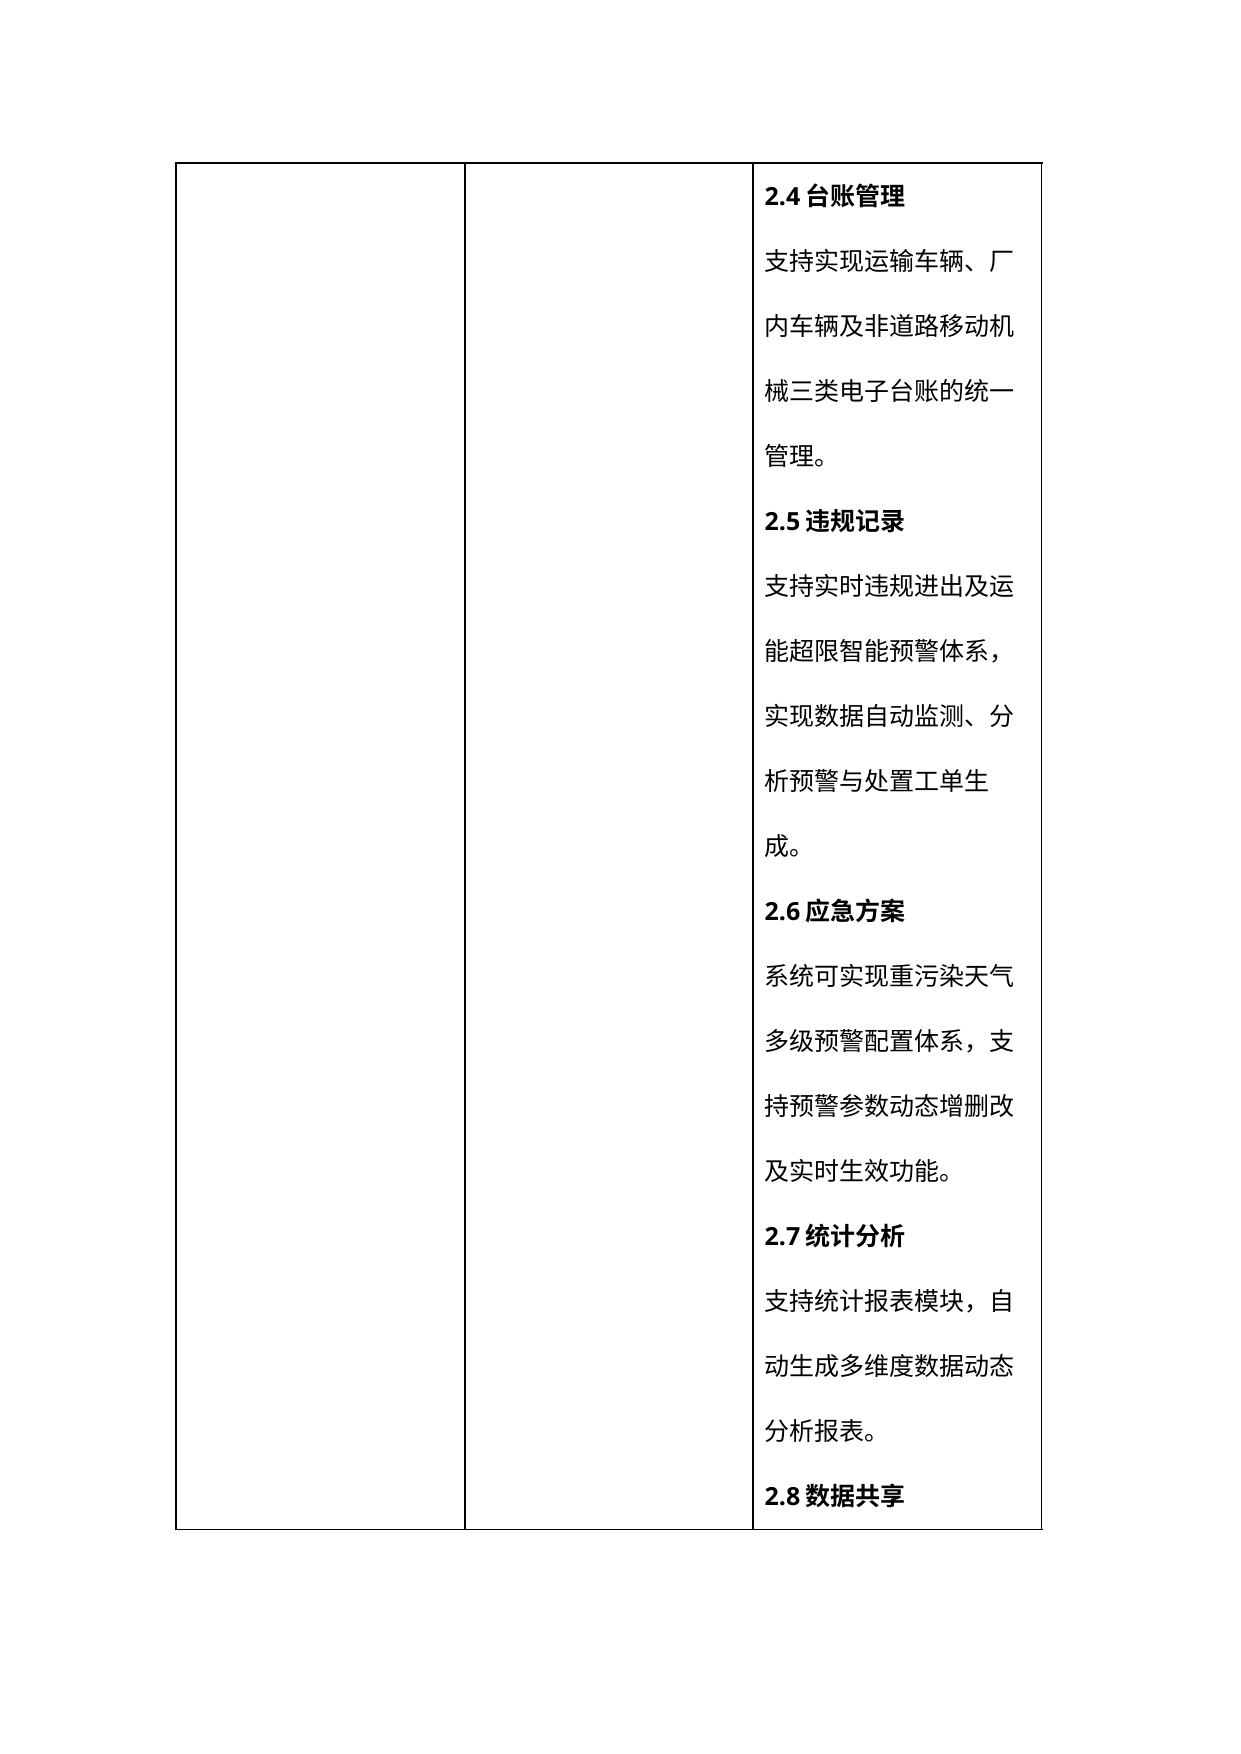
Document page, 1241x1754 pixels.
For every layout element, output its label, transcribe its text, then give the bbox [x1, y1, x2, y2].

table_cell [466, 164, 752, 1528]
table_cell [754, 164, 1041, 1528]
table_cell 1 [177, 164, 464, 1528]
